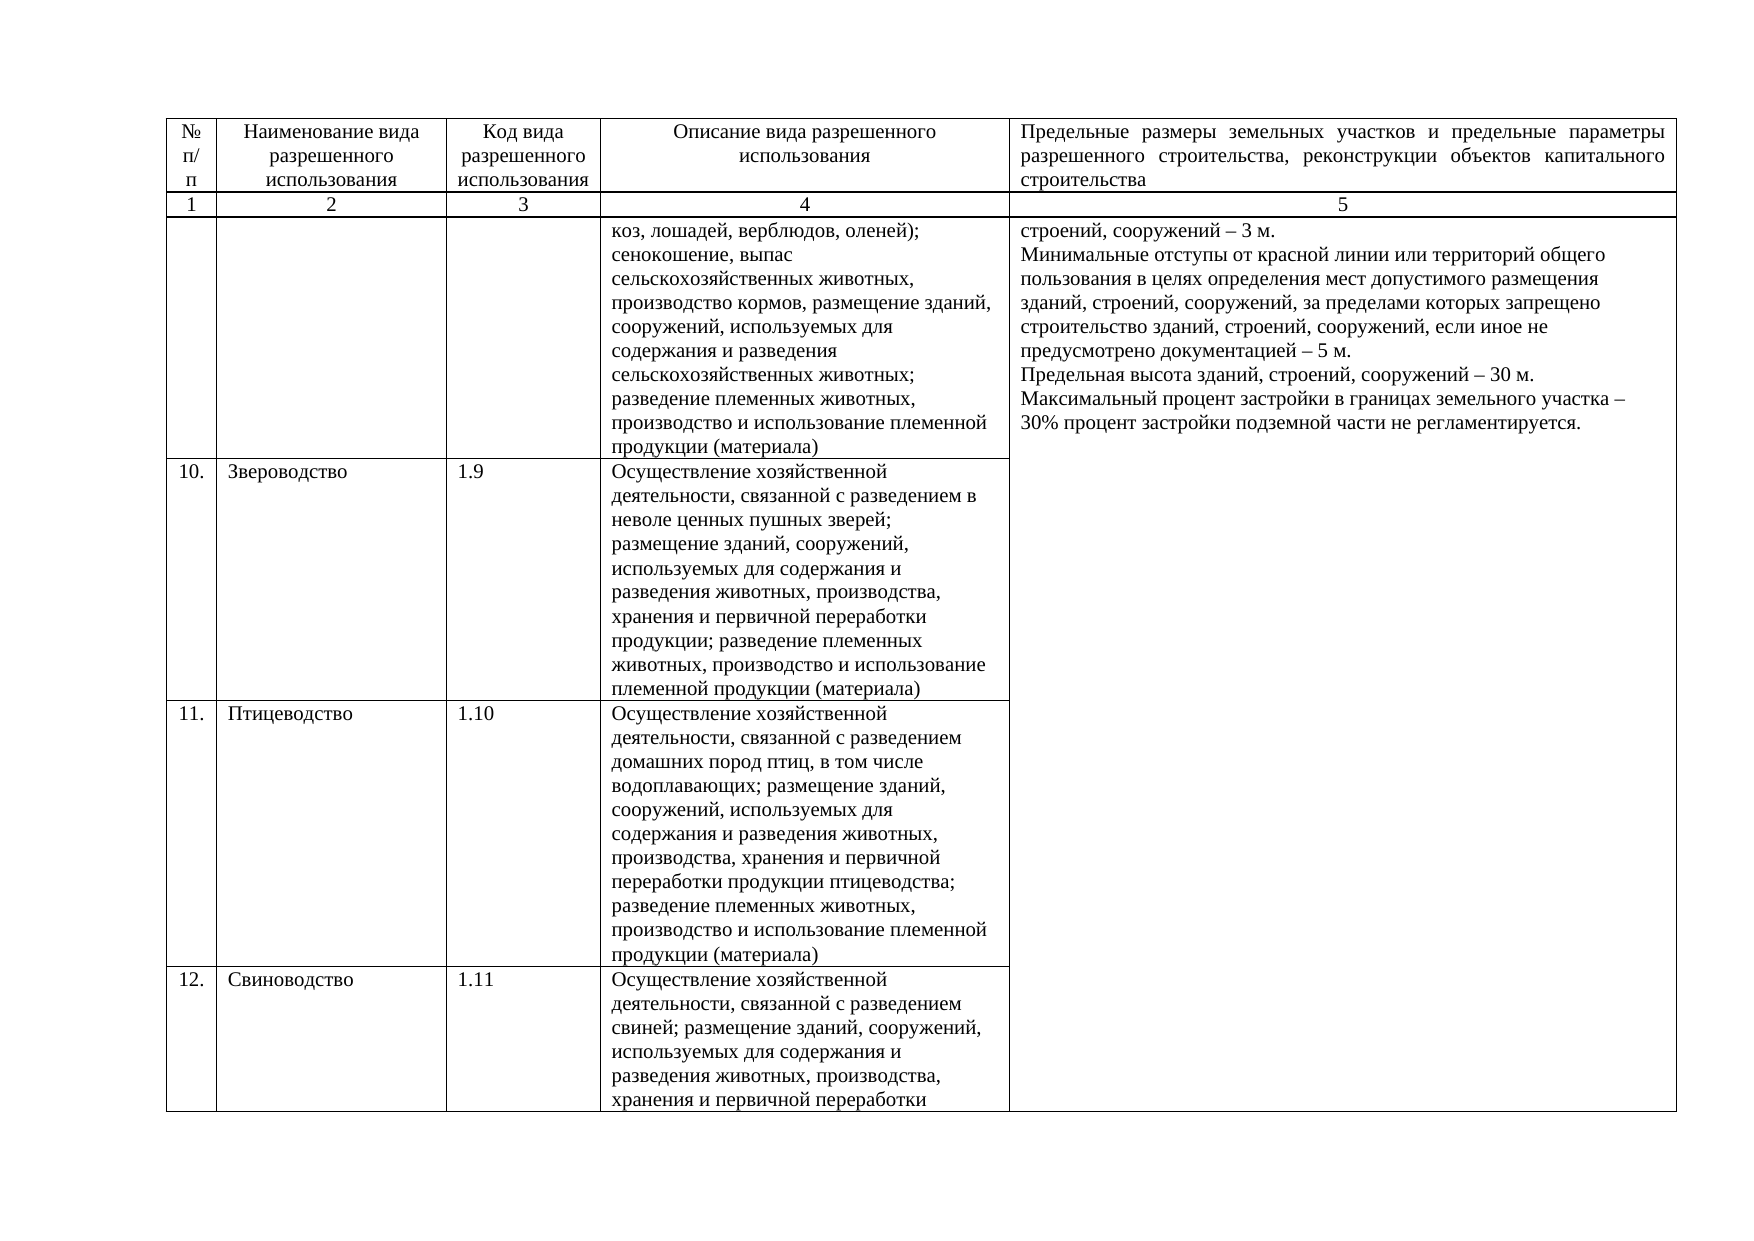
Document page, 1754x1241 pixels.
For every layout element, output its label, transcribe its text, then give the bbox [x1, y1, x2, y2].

table_header Описание вида разрешенного использования [601, 119, 1009, 191]
table_cell Осуществление хозяйственной деятельности, связанной с разведением в неволе ценных пушных зверей; размещение зданий, сооружений, используемых для содержания и разведения животных, производства, хранения и первичной переработки продукции; разведение племенных животных, производство и использование племенной продукции (материала) [601, 459, 1009, 700]
table_cell 3 [447, 193, 600, 216]
table_cell Звероводство [217, 459, 446, 700]
table_cell Свиноводство [217, 967, 446, 1111]
table_cell 2 [217, 193, 446, 216]
table_header Код вида разрешенного использования [447, 119, 600, 191]
table_header Наименование вида разрешенного использования [217, 119, 446, 191]
table_cell Осуществление хозяйственной деятельности, связанной с разведением домашних пород птиц, в том числе водоплавающих; размещение зданий, сооружений, используемых для содержания и разведения животных, производства, хранения и первичной переработки продукции птицеводства; разведение племенных животных, производство и использование племенной продукции (материала) [601, 701, 1009, 966]
table_cell 1.10 [447, 701, 600, 966]
table_header № п/п [167, 119, 216, 191]
table_cell 5 [1010, 193, 1676, 216]
table_cell 11. [167, 701, 216, 966]
table_cell 10. [167, 459, 216, 700]
table_cell 12. [167, 967, 216, 1111]
table_header Предельные размеры земельных участков и предельные параметры разрешенного строительства, реконструкции объектов капитального строительства [1010, 119, 1676, 191]
table_cell 4 [601, 193, 1009, 216]
table_cell Птицеводство [217, 701, 446, 966]
table_cell 1.9 [447, 459, 600, 700]
table_cell 1 [167, 193, 216, 216]
table_cell 1.11 [447, 967, 600, 1111]
